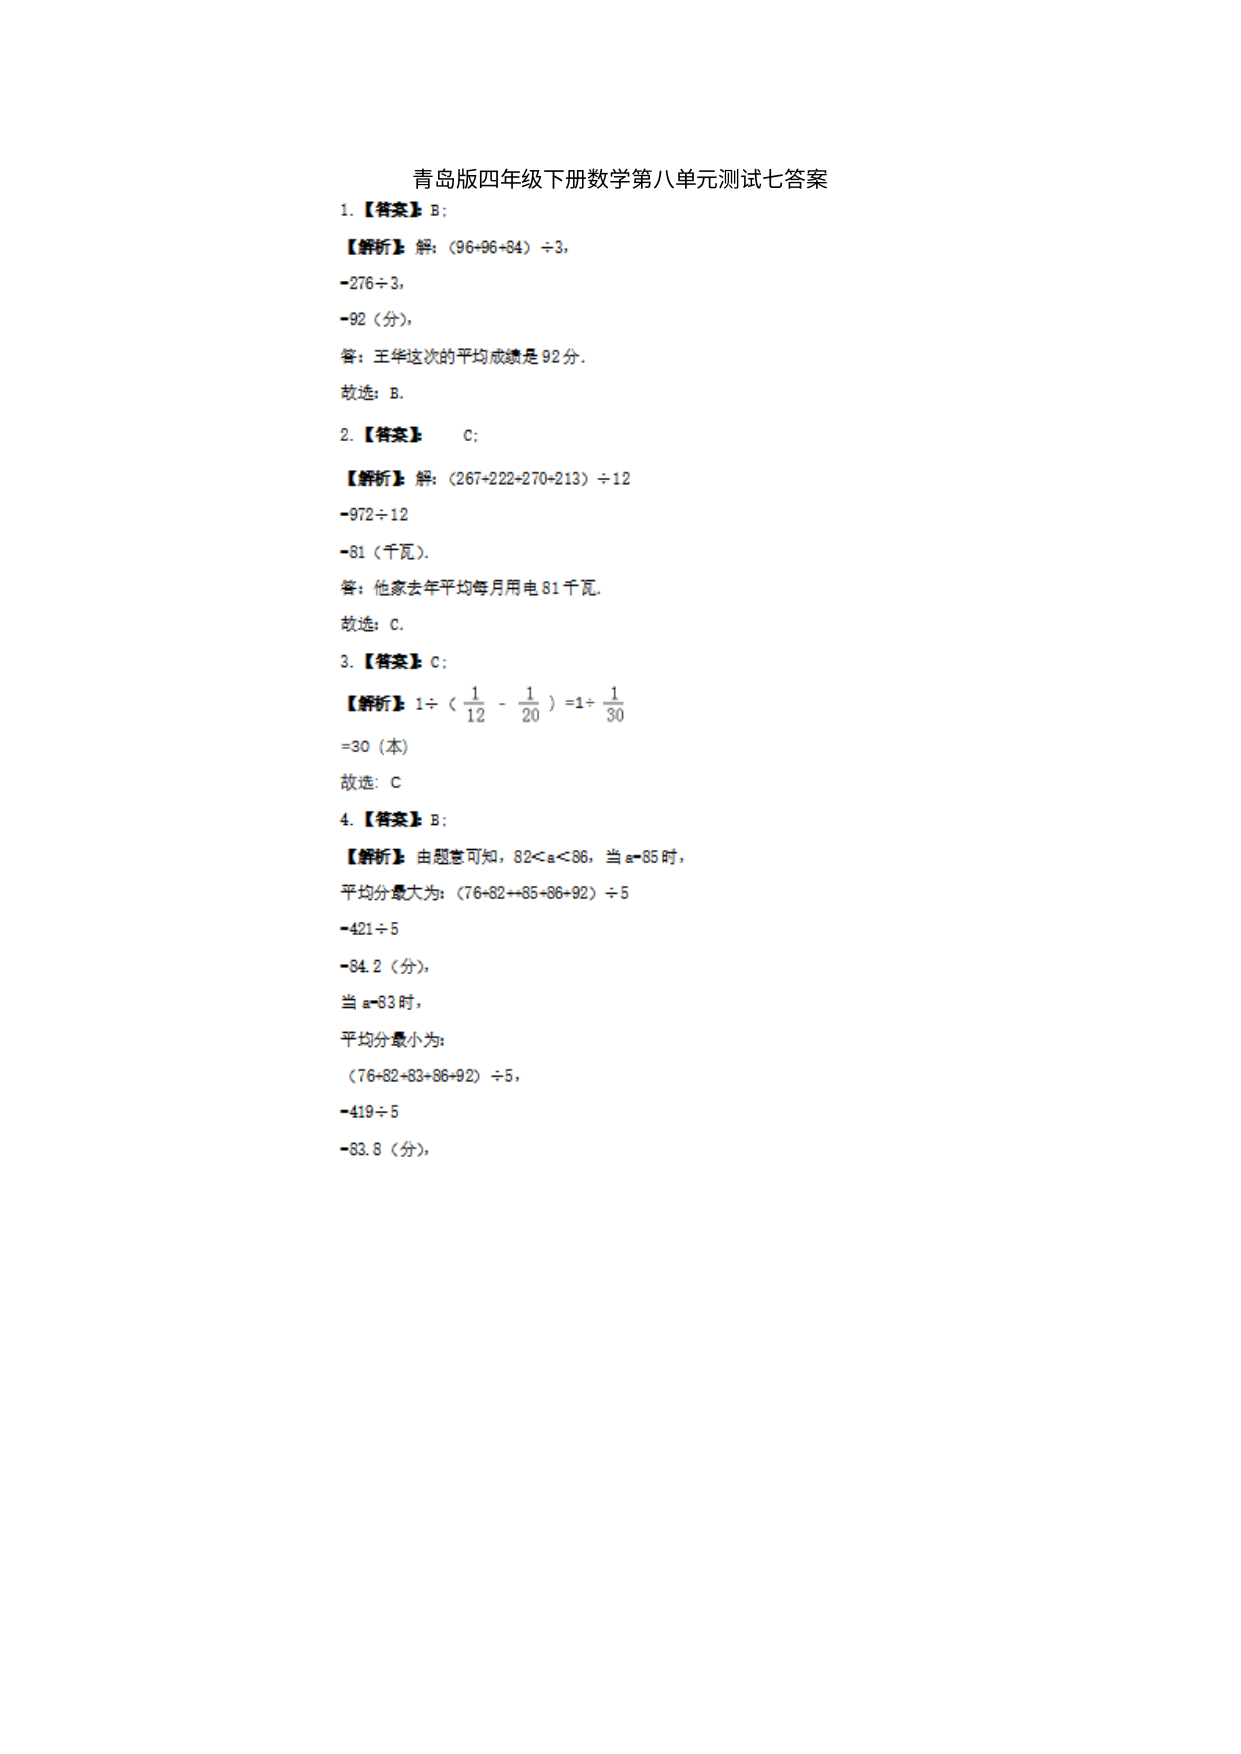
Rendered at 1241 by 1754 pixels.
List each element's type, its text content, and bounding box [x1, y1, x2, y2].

text 青岛版四年级下册数学第八单元测试七答案 [187, 162, 1053, 194]
picture [320, 194, 920, 1182]
